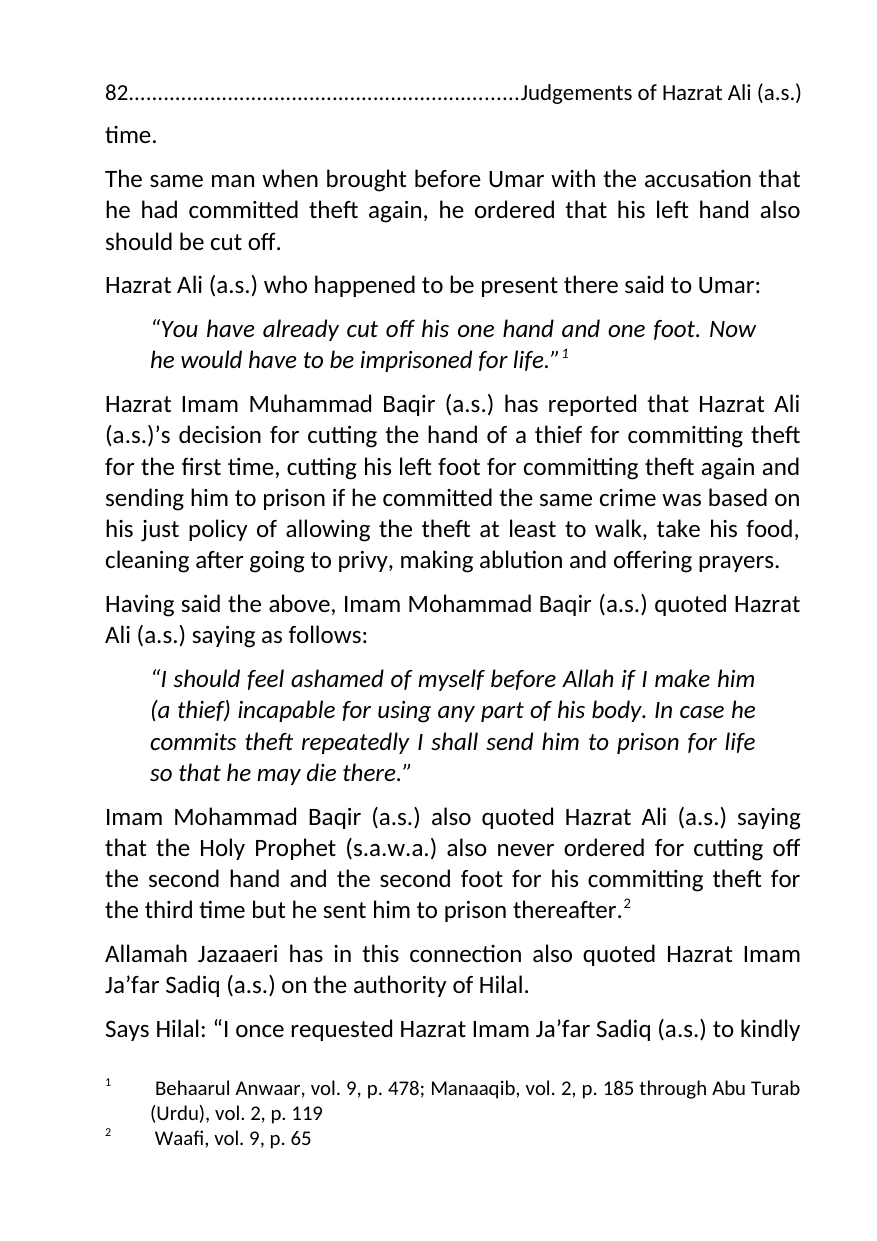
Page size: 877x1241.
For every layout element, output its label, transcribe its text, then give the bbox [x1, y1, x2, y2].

text Allamah Jazaaeri has in this connection also quoted Hazrat Imam Ja’far Sadiq (a.s.) on the authority of Hilal. [105, 937, 802, 1000]
text “I should feel ashamed of myself before Allah if I make him (a thief) incapable for using any part of his body. In case he commits theft repeatedly I shall send him to prison for life so that he may die there.” [150, 662, 757, 787]
text Imam Mohammad Baqir (a.s.) also quoted Hazrat Ali (a.s.) saying that the Holy Prophet (s.a.w.a.) also never ordered for cutting off the second hand and the second foot for his committing theft for the third time but he sent him to prison thereafter. [105, 800, 802, 925]
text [105, 1012, 802, 1044]
text Having said the above, Imam Mohammad Baqir (a.s.) quoted Hazrat Ali (a.s.) saying as follows: [105, 587, 802, 650]
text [105, 119, 802, 150]
text “You have already cut off his one hand and one foot. Now he would have to be imprisoned for life.” [150, 312, 757, 375]
text Hazrat Ali (a.s.) who happened to be present there said to Umar: [105, 269, 802, 300]
text Hazrat Imam Muhammad Baqir (a.s.) has reported that Hazrat Ali (a.s.)’s decision for cutting the hand of a thief for committing theft for the first time, cutting his left foot for committing theft again and sending him to prison if he committed the same crime was based on his just policy of allowing the theft at least to walk, take his food, cleaning after going to privy, making ablution and offering prayers. [105, 387, 802, 575]
text The same man when brought before Umar with the accusation that he had committed theft again, he ordered that his left hand also should be cut off. [105, 162, 802, 256]
